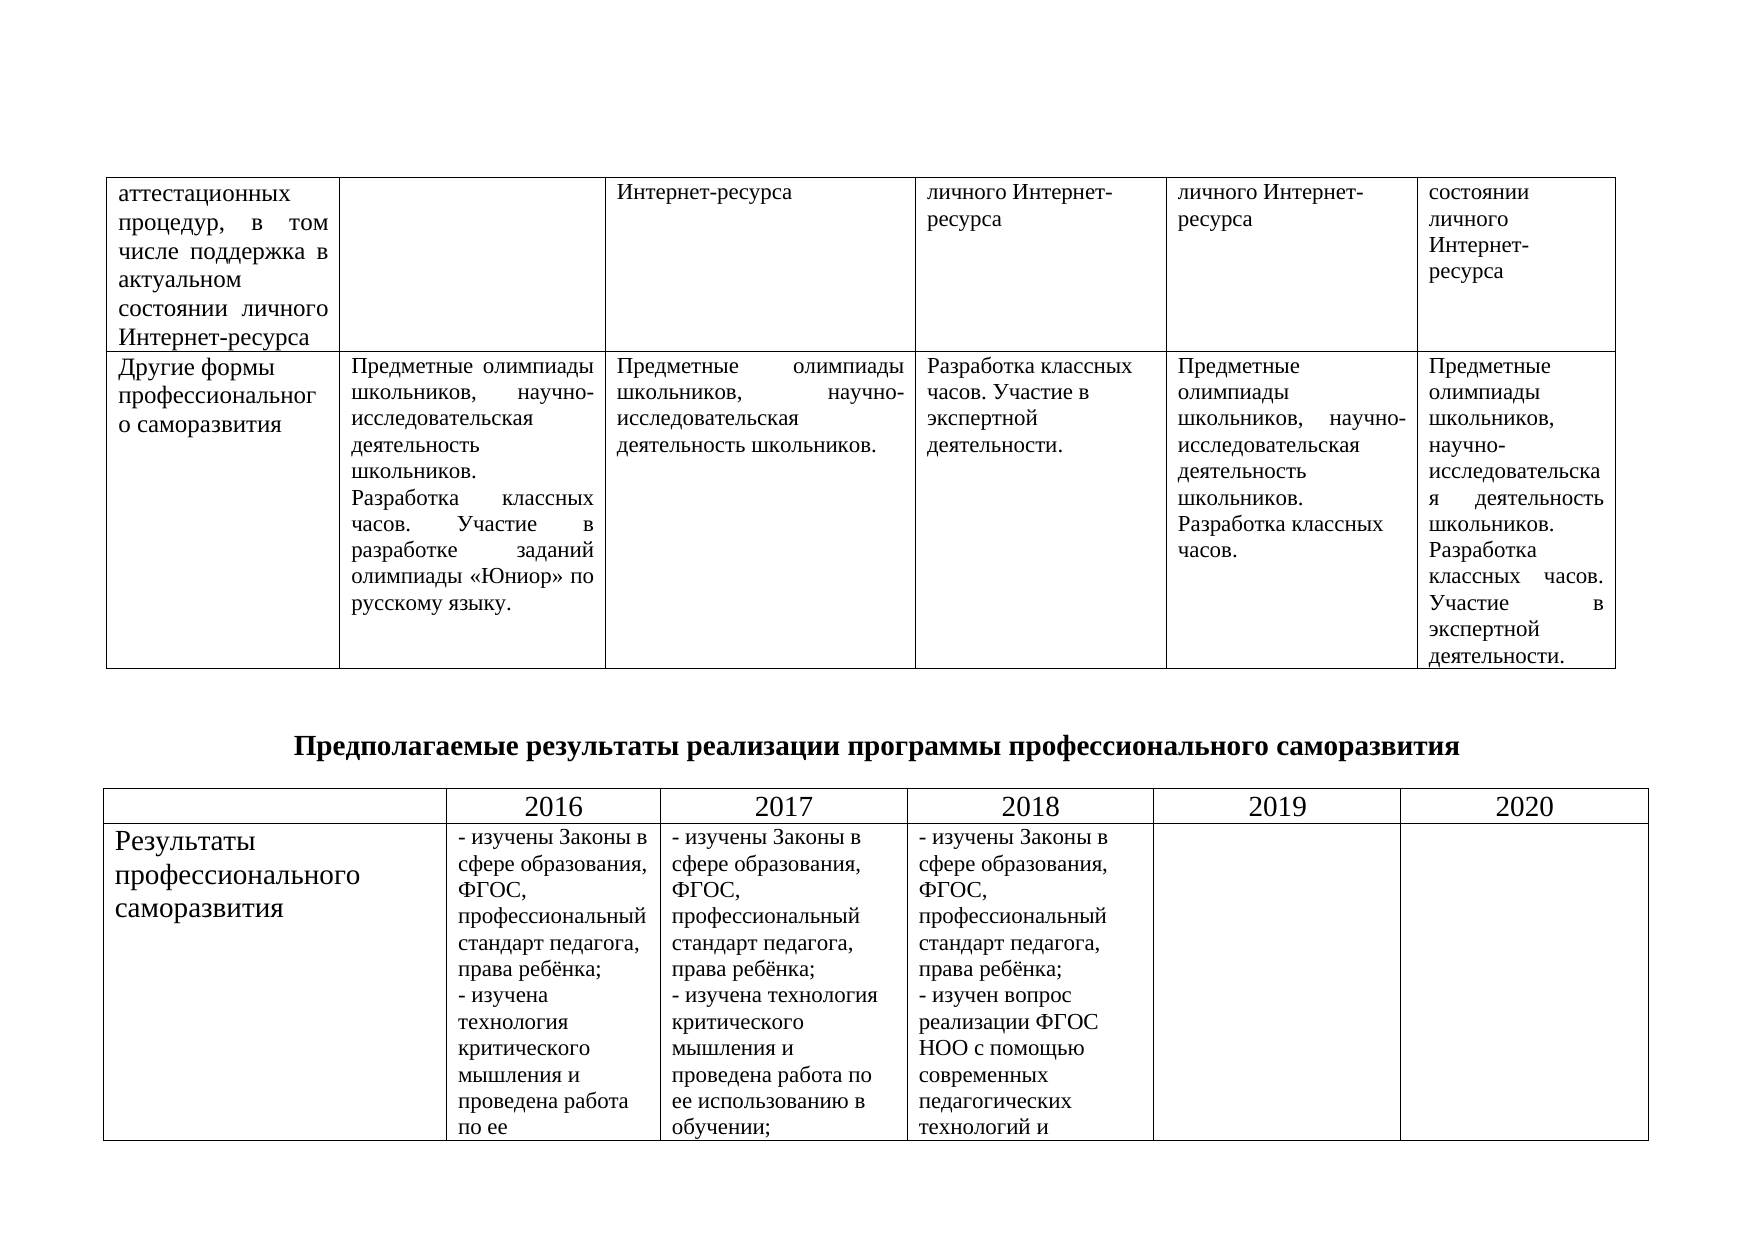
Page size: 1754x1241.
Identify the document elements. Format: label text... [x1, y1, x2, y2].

table_cell Предметные олимпиады школьников, научно-исследовательская деятельность школьников. Разработка классных часов. Участие в разработке заданий олимпиады «Юниор» по русскому языку. [340, 352, 605, 668]
table_header [104, 789, 446, 822]
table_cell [447, 824, 660, 1140]
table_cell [661, 824, 907, 1140]
text Предполагаемые результаты реализации программы профессионального саморазвития [118, 728, 1636, 762]
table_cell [916, 178, 1166, 351]
table_cell Предметные олимпиады школьников, научно-исследовательская деятельность школьников. Разработка классных часов. Участие в экспертной деятельности. [1418, 352, 1615, 668]
table_header 2018 [908, 789, 1153, 822]
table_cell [606, 178, 915, 351]
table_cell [1418, 178, 1615, 351]
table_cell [1167, 178, 1417, 351]
table_cell Другие формы профессионального саморазвития [107, 352, 339, 668]
table_cell Предметные олимпиады школьников, научно-исследовательская деятельность школьников. [606, 352, 915, 668]
table_cell [1401, 824, 1648, 1140]
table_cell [340, 178, 605, 351]
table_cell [107, 178, 339, 351]
table_header 2020 [1401, 789, 1648, 822]
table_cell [104, 824, 446, 1140]
table_header 2019 [1154, 789, 1400, 822]
table_cell Разработка классных часов. Участие в экспертной деятельности. [916, 352, 1166, 668]
table_header 2016 [447, 789, 660, 822]
table_header 2017 [661, 789, 907, 822]
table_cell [908, 824, 1153, 1140]
table_cell Предметные олимпиады школьников, научно-исследовательская деятельность школьников. Разработка классных часов. [1167, 352, 1417, 668]
table_cell [1154, 824, 1400, 1140]
